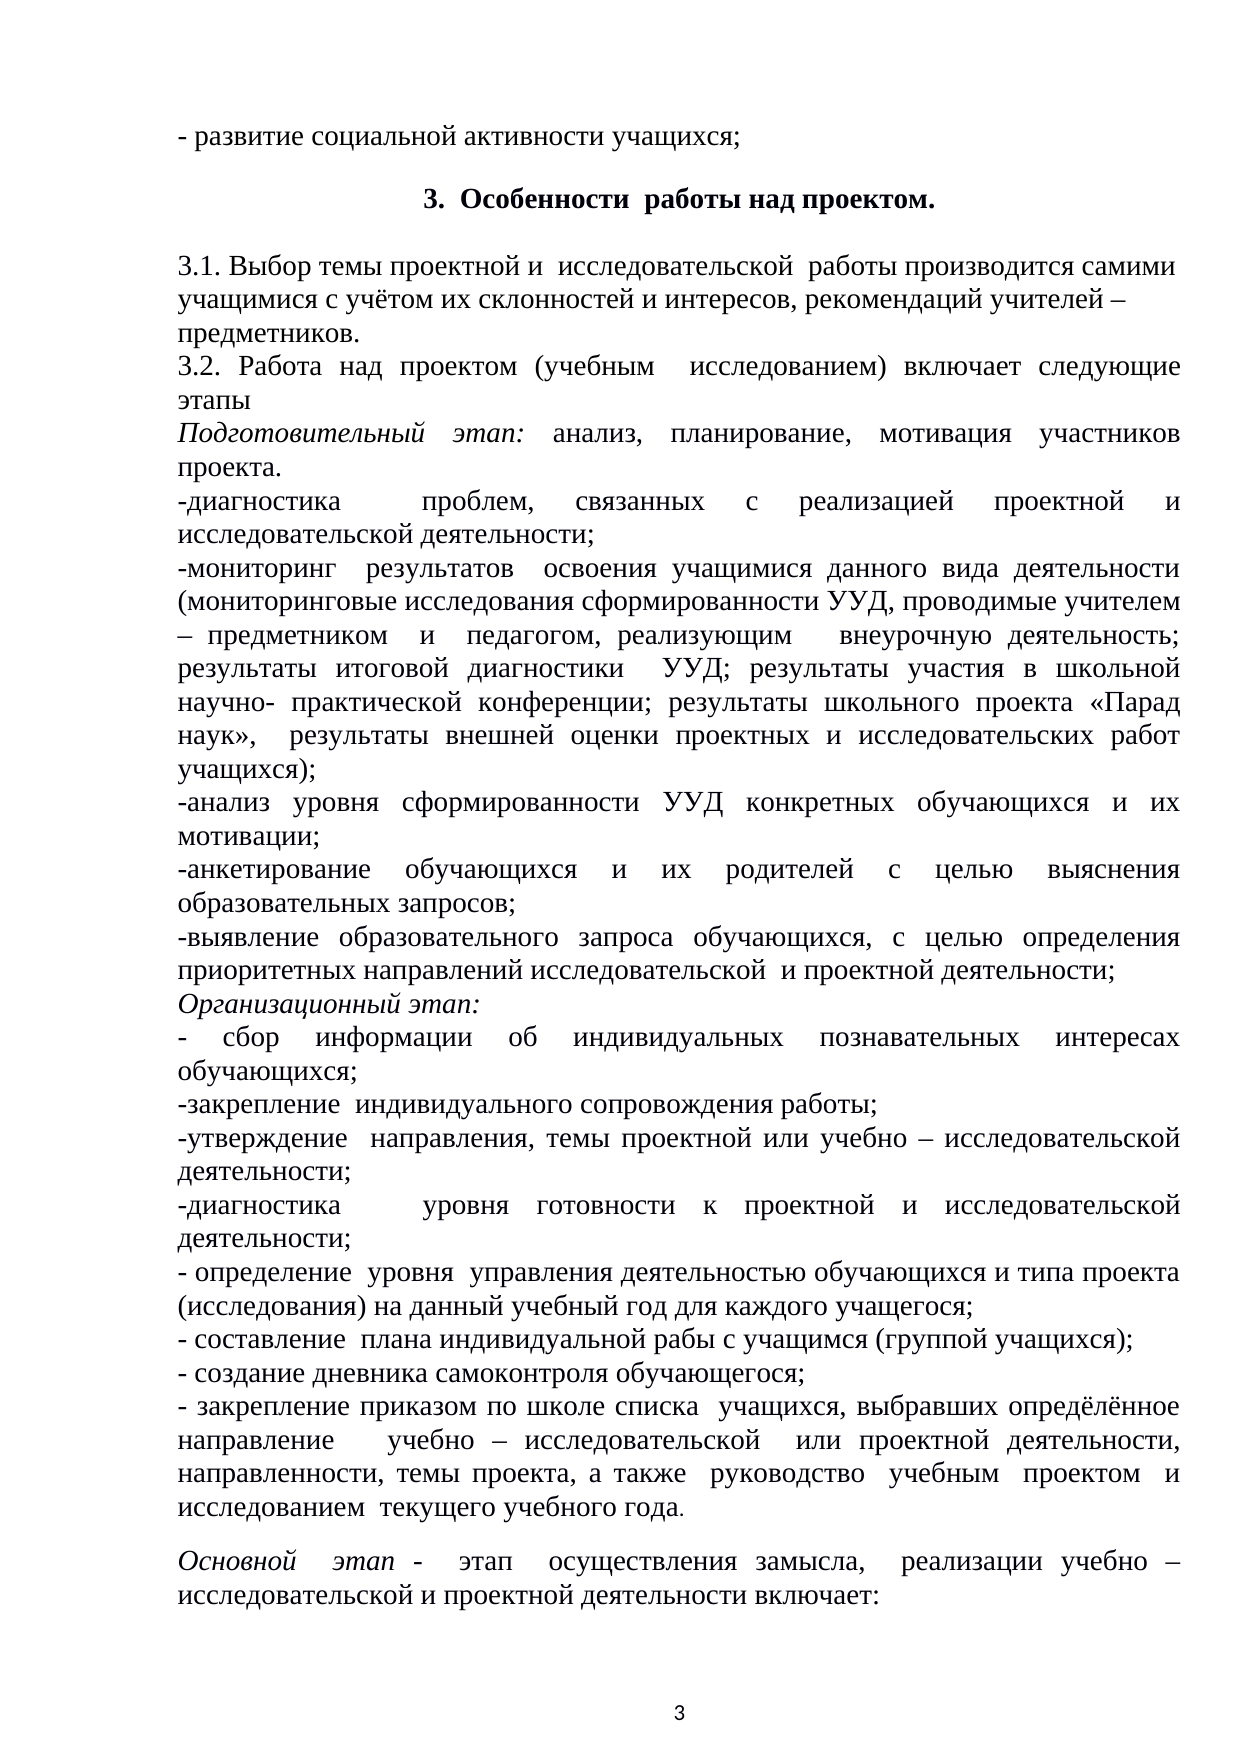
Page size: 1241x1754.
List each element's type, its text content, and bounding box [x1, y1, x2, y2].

text - развитие социальной активности учащихся; [177, 118, 1181, 152]
text -анализ уровня сформированности УУД конкретных обучающихся и их мотивации; [177, 784, 1181, 852]
text - закрепление приказом по школе списка учащихся, выбравших опредёлённое направление учебно – исследовательской или проектной деятельности, направленности, темы проекта, а также руководство учебным проектом и исследованием текущего учебного года. [177, 1388, 1181, 1522]
text - сбор информации об индивидуальных познавательных интересах обучающихся; [177, 1019, 1181, 1086]
text -мониторинг результатов освоения учащимися данного вида деятельности (мониторинговые исследования сформированности УУД, проводимые учителем – предметником и педагогом, реализующим внеурочную деятельность; результаты итоговой диагностики УУД; результаты участия в школьной научно- практической конференции; результаты школьного проекта «Парад наук», результаты внешней оценки проектных и исследовательских работ учащихся); [177, 550, 1181, 784]
text -анкетирование обучающихся и их родителей с целью выяснения образовательных запросов; [177, 852, 1181, 919]
text Основной этап - этап осуществления замысла, реализации учебно – исследовательской и проектной деятельности включает: [177, 1543, 1181, 1610]
text -выявление образовательного запроса обучающихся, с целью определения приоритетных направлений исследовательской и проектной деятельности; [177, 919, 1181, 986]
text - создание дневника самоконтроля обучающегося; [177, 1355, 1181, 1388]
text Организационный этап: [177, 986, 1181, 1019]
text 3.2. Работа над проектом (учебным исследованием) включает следующие этапы [177, 348, 1181, 416]
text -утверждение направления, темы проектной или учебно – исследовательской деятельности; [177, 1120, 1181, 1187]
text -закрепление индивидуального сопровождения работы; [177, 1086, 1181, 1120]
text -диагностика уровня готовности к проектной и исследовательской деятельности; [177, 1187, 1181, 1254]
text -диагностика проблем, связанных с реализацией проектной и исследовательской деятельности; [177, 483, 1181, 550]
text - составление плана индивидуальной рабы с учащимся (группой учащихся); [177, 1321, 1181, 1355]
text Подготовительный этап: анализ, планирование, мотивация участников проекта. [177, 416, 1181, 483]
text 3. Особенности работы над проектом. [177, 181, 1181, 214]
text 3.1. Выбор темы проектной и исследовательской работы производится самими учащимися с учётом их склонностей и интересов, рекомендаций учителей – предметников. [177, 248, 1181, 348]
text - определение уровня управления деятельностью обучающихся и типа проекта (исследования) на данный учебный год для каждого учащегося; [177, 1254, 1181, 1321]
